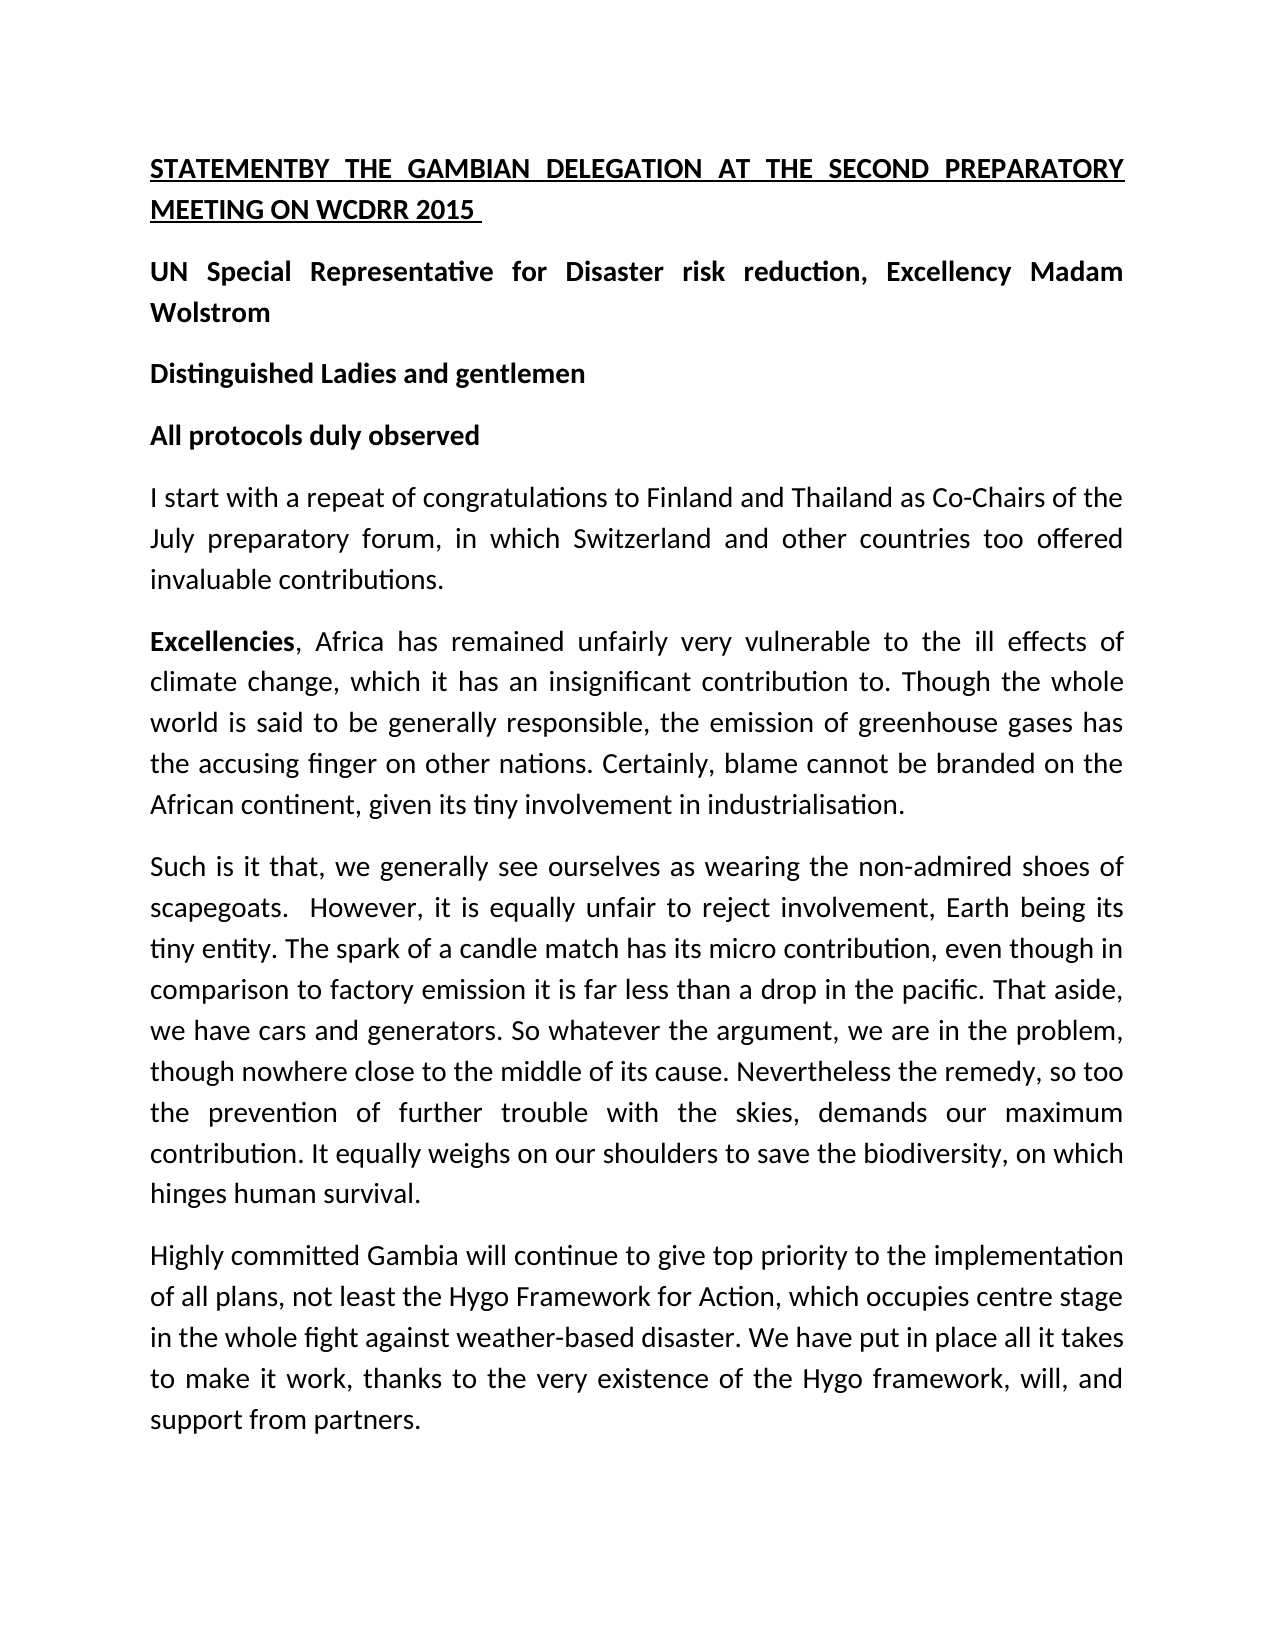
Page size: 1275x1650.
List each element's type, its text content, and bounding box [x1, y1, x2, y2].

text Distinguished Ladies and gentlemen [150, 355, 1125, 391]
text UN Special Representative for Disaster risk reduction, Excellency Madam Wolstrom [150, 253, 1125, 329]
text I start with a repeat of congratulations to Finland and Thailand as Co-Chairs of the July preparatory forum, in which Switzerland and other countries too offered invaluable contributions. [150, 479, 1125, 596]
text Excellencies, Africa has remained unfairly very vulnerable to the ill effects of climate change, which it has an insignificant contribution to. Though the whole world is said to be generally responsible, the emission of greenhouse gases has the accusing finger on other nations. Certainly, blame cannot be branded on the African continent, given its tiny involvement in industrialisation. [150, 623, 1125, 822]
text Highly committed Gambia will continue to give top priority to the implementation of all plans, not least the Hygo Framework for Action, which occupies centre stage in the whole fight against weather-based disaster. We have put in place all it takes to make it work, thanks to the very existence of the Hygo framework, will, and support from partners. [150, 1237, 1125, 1437]
text All protocols duly observed [150, 417, 1125, 453]
text Such is it that, we generally see ourselves as wearing the non-admired shoes of scapegoats. However, it is equally unfair to reject involvement, Earth being its tiny entity. The spark of a candle match has its micro contribution, even though in comparison to factory emission it is far less than a drop in the pacific. That aside, we have cars and generators. So whatever the argument, we are in the problem, though nowhere close to the middle of its cause. Nevertheless the remedy, so too the prevention of further trouble with the skies, demands our maximum contribution. It equally weighs on our shoulders to save the biodiversity, on which hinges human survival. [150, 848, 1125, 1211]
text STATEMENTBY THE GAMBIAN DELEGATION AT THE SECOND PREPARATORY MEETING ON WCDRR 2015 [150, 182, 1125, 227]
text STATEMENTBY THE GAMBIAN DELEGATION AT THE SECOND PREPARATORY MEETING ON WCDRR 2015 [150, 150, 1125, 180]
